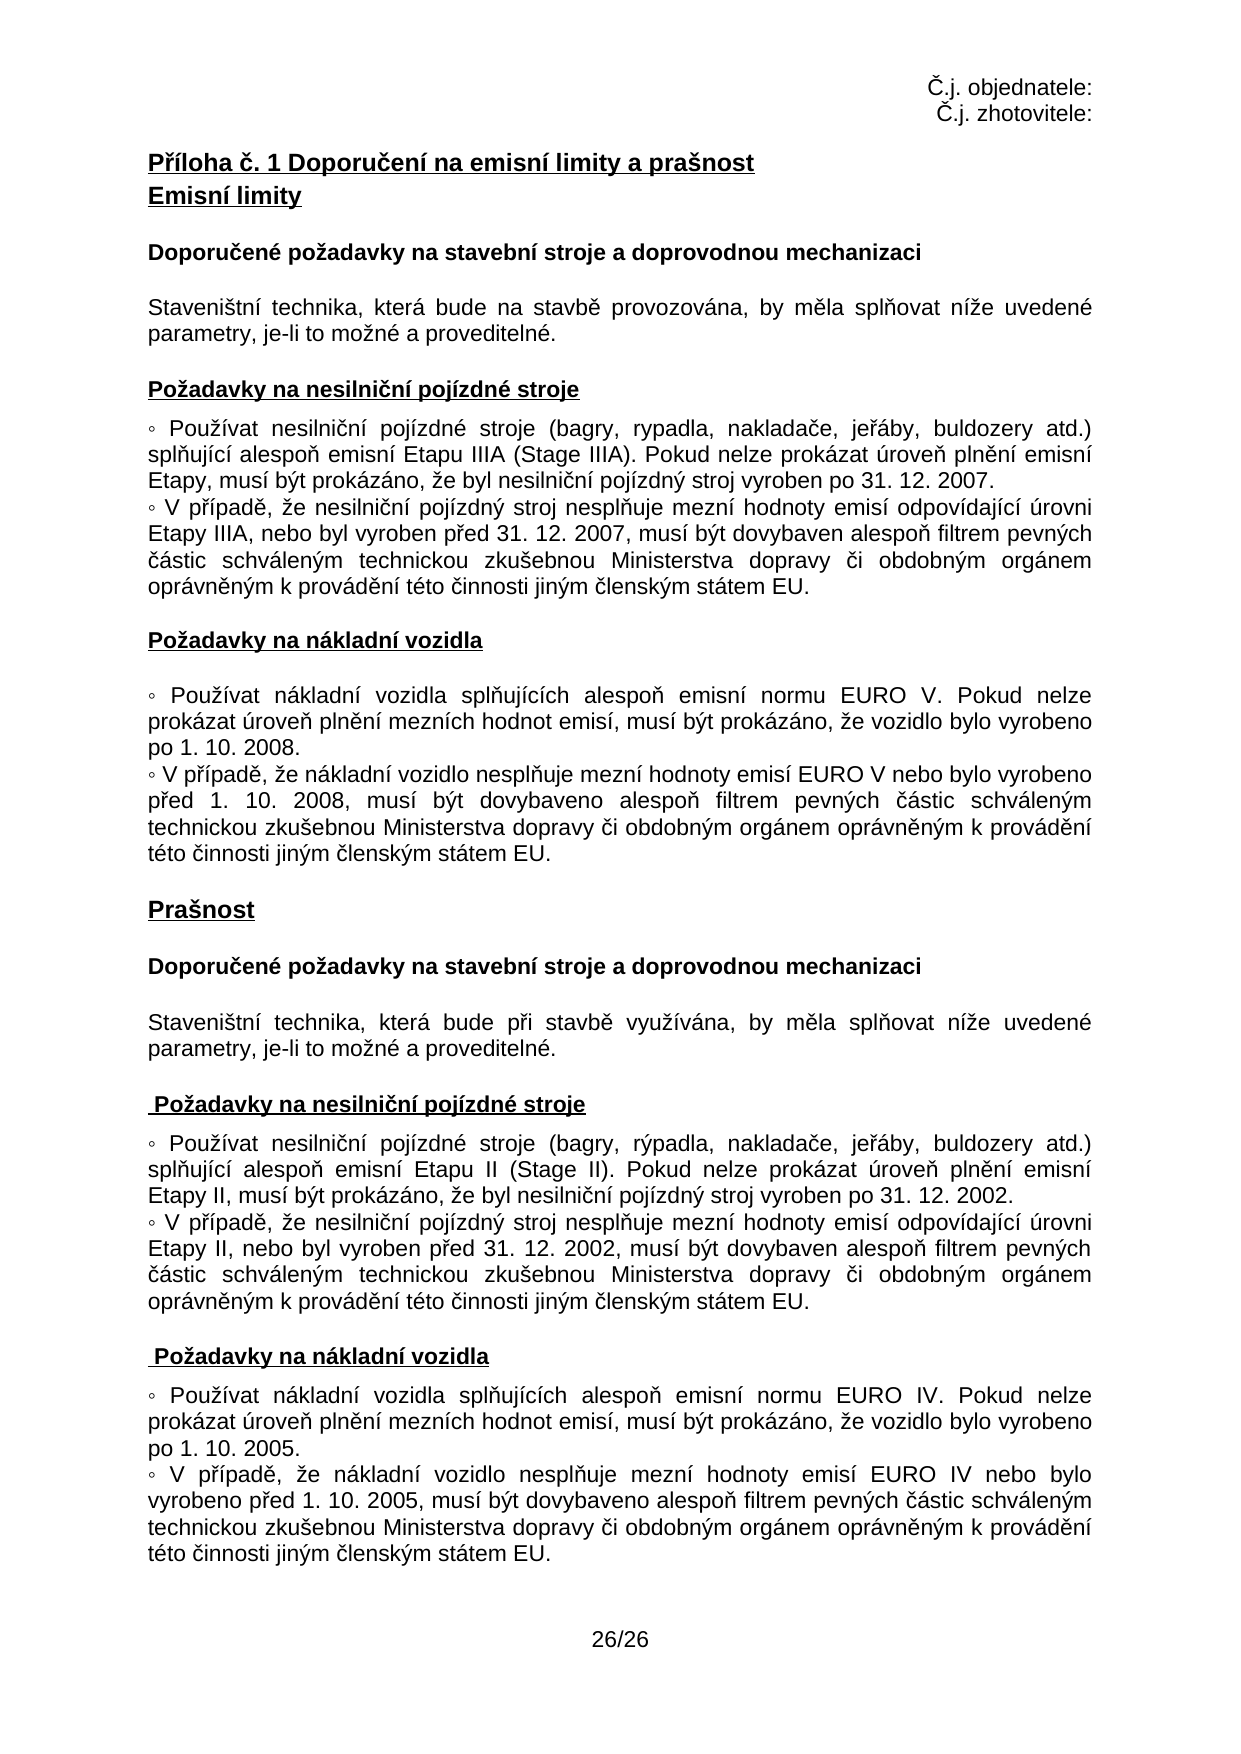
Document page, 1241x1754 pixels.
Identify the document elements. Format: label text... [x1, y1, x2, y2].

text ◦ Používat nesilniční pojízdné stroje (bagry, rýpadla, nakladače, jeřáby, buldozery atd.) splňující alespoň emisní Etapu II (Stage II). Pokud nelze prokázat úroveň plnění emisní Etapy II, musí být prokázáno, že byl nesilniční pojízdný stroj vyroben po 31. 12. 2002. [148, 1129, 1093, 1208]
text ◦ V případě, že nesilniční pojízdný stroj nesplňuje mezní hodnoty emisí odpovídající úrovni Etapy IIIA, nebo byl vyroben před 31. 12. 2007, musí být dovybaven alespoň filtrem pevných částic schváleným technickou zkušebnou Ministerstva dopravy či obdobným orgánem oprávněným k provádění této činnosti jiným členským státem EU. [148, 494, 1093, 599]
text Požadavky na nesilniční pojízdné stroje [148, 376, 1093, 402]
text ◦ V případě, že nákladní vozidlo nesplňuje mezní hodnoty emisí EURO IV nebo bylo vyrobeno před 1. 10. 2005, musí být dovybaveno alespoň filtrem pevných částic schváleným technickou zkušebnou Ministerstva dopravy či obdobným orgánem oprávněným k provádění této činnosti jiným členským státem EU. [148, 1461, 1093, 1566]
text Staveništní technika, která bude při stavbě využívána, by měla splňovat níže uvedené parametry, je-li to možné a proveditelné. [148, 1009, 1093, 1061]
text ◦ V případě, že nákladní vozidlo nesplňuje mezní hodnoty emisí EURO V nebo bylo vyrobeno před 1. 10. 2008, musí být dovybaveno alespoň filtrem pevných částic schváleným technickou zkušebnou Ministerstva dopravy či obdobným orgánem oprávněným k provádění této činnosti jiným členským státem EU. [148, 761, 1093, 866]
text ◦ Používat nákladní vozidla splňujících alespoň emisní normu EURO IV. Pokud nelze prokázat úroveň plnění mezních hodnot emisí, musí být prokázáno, že vozidlo bylo vyrobeno po 1. 10. 2005. [148, 1382, 1093, 1461]
text Doporučené požadavky na stavební stroje a doprovodnou mechanizaci [148, 238, 1093, 265]
text Doporučené požadavky na stavební stroje a doprovodnou mechanizaci [148, 953, 1093, 979]
text Požadavky na nákladní vozidla [148, 627, 1093, 654]
text ◦ Používat nesilniční pojízdné stroje (bagry, rypadla, nakladače, jeřáby, buldozery atd.) splňující alespoň emisní Etapu IIIA (Stage IIIA). Pokud nelze prokázat úroveň plnění emisní Etapy, musí být prokázáno, že byl nesilniční pojízdný stroj vyroben po 31. 12. 2007. [148, 415, 1093, 494]
text Požadavky na nesilniční pojízdné stroje [148, 1091, 1093, 1117]
text Požadavky na nákladní vozidla [148, 1343, 1093, 1369]
text ◦ Používat nákladní vozidla splňujících alespoň emisní normu EURO V. Pokud nelze prokázat úroveň plnění mezních hodnot emisí, musí být prokázáno, že vozidlo bylo vyrobeno po 1. 10. 2008. [148, 682, 1093, 761]
text Příloha č. 1 Doporučení na emisní limity a prašnost [148, 148, 1093, 176]
text ◦ V případě, že nesilniční pojízdný stroj nesplňuje mezní hodnoty emisí odpovídající úrovni Etapy II, nebo byl vyroben před 31. 12. 2002, musí být dovybaven alespoň filtrem pevných částic schváleným technickou zkušebnou Ministerstva dopravy či obdobným orgánem oprávněným k provádění této činnosti jiným členským státem EU. [148, 1208, 1093, 1314]
text Staveništní technika, která bude na stavbě provozována, by měla splňovat níže uvedené parametry, je-li to možné a proveditelné. [148, 294, 1093, 347]
text Prašnost [148, 895, 1093, 924]
text Emisní limity [148, 181, 1093, 209]
